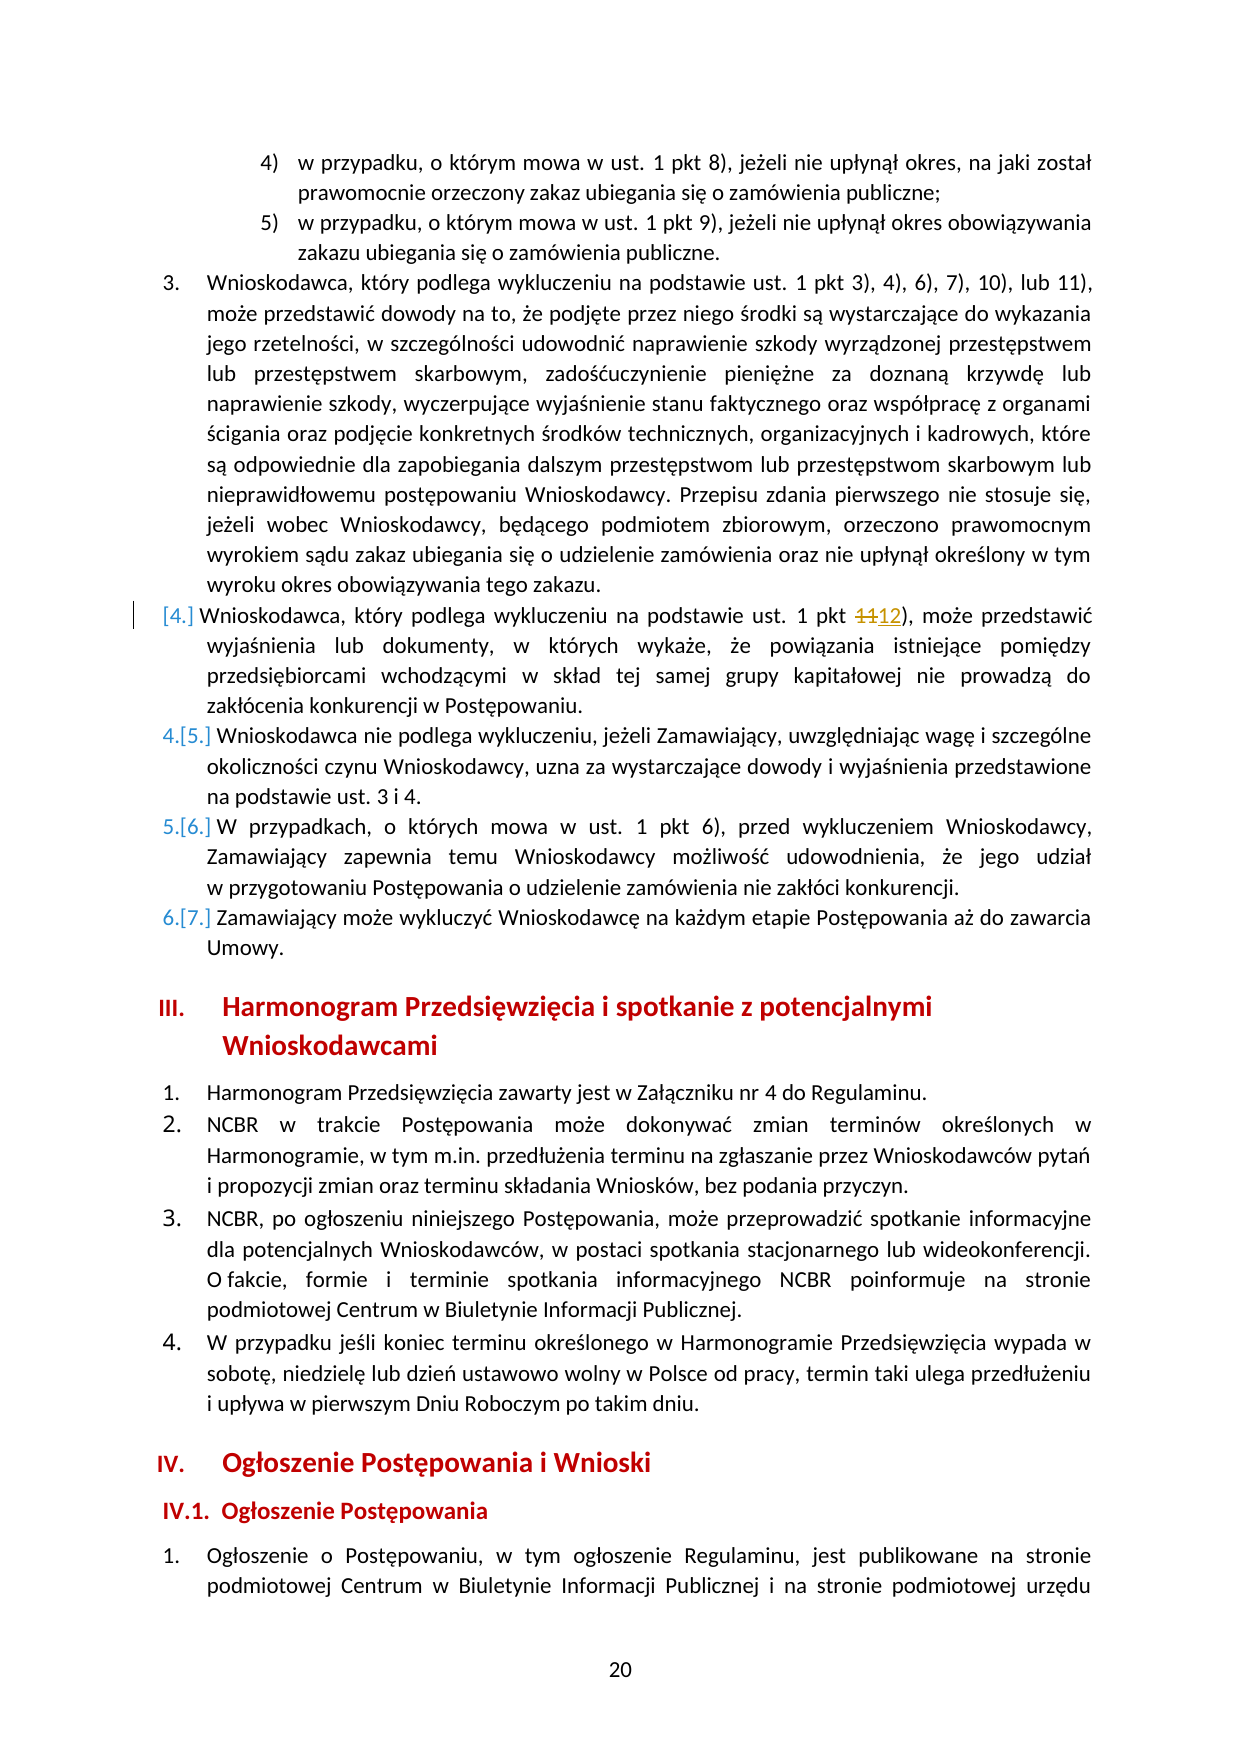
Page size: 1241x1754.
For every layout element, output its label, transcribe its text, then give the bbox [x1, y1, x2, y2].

subtitle Ogłoszenie Postępowania [162, 1496, 1093, 1526]
list w przypadku, o którym mowa w ust. 1 pkt 9), jeżeli nie upłynął okres obowiązywania zakazu ubiegania się o zamówienia publiczne. [260, 208, 1093, 266]
list Wnioskodawca, który podlega wykluczeniu na podstawie ust. 1 pkt ), może przedstawić wyjaśnienia lub dokumenty, w których wykaże, że powiązania istniejące pomiędzy przedsiębiorcami wchodzącymi w skład tej samej grupy kapitałowej nie prowadzą do zakłócenia konkurencji w Postępowaniu. [162, 601, 1093, 719]
list w przypadku, o którym mowa w ust. 1 pkt 8), jeżeli nie upłynął okres, na jaki został prawomocnie orzeczony zakaz ubiegania się o zamówienia publiczne; [260, 148, 1093, 206]
list W przypadku jeśli koniec terminu określonego w Harmonogramie Przedsięwzięcia wypada w sobotę, niedzielę lub dzień ustawowo wolny w Polsce od pracy, termin taki ulega przedłużeniu i upływa w pierwszym Dniu Roboczym po takim dniu. [162, 1326, 1093, 1417]
subtitle Harmonogram Przedsięwzięcia i spotkanie z potencjalnymi Wnioskodawcami [185, 988, 1093, 1062]
list NCBR, po ogłoszeniu niniejszego Postępowania, może przeprowadzić spotkanie informacyjne dla potencjalnych Wnioskodawców, w postaci spotkania stacjonarnego lub wideokonferencji. O fakcie, formie i terminie spotkania informacyjnego NCBR poinformuje na stronie podmiotowej Centrum w Biuletynie Informacji Publicznej. [162, 1202, 1093, 1323]
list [162, 1541, 1093, 1599]
list Wnioskodawca, który podlega wykluczeniu na podstawie ust. 1 pkt 3), 4), 6), 7), 10), lub 11), może przedstawić dowody na to, że podjęte przez niego środki są wystarczające do wykazania jego rzetelności, w szczególności udowodnić naprawienie szkody wyrządzonej przestępstwem lub przestępstwem skarbowym, zadośćuczynienie pieniężne za doznaną krzywdę lub naprawienie szkody, wyczerpujące wyjaśnienie stanu faktycznego oraz współpracę z organami ścigania oraz podjęcie konkretnych środków technicznych, organizacyjnych i kadrowych, które są odpowiednie dla zapobiegania dalszym przestępstwom lub przestępstwom skarbowym lub nieprawidłowemu postępowaniu Wnioskodawcy. Przepisu zdania pierwszego nie stosuje się, jeżeli wobec Wnioskodawcy, będącego podmiotem zbiorowym, orzeczono prawomocnym wyrokiem sądu zakaz ubiegania się o udzielenie zamówienia oraz nie upłynął określony w tym wyroku okres obowiązywania tego zakazu. [162, 268, 1093, 598]
list Zamawiający może wykluczyć Wnioskodawcę na każdym etapie Postępowania aż do zawarcia Umowy. [162, 903, 1093, 961]
list W przypadkach, o których mowa w ust. 1 pkt 6), przed wykluczeniem Wnioskodawcy, Zamawiający zapewnia temu Wnioskodawcy możliwość udowodnienia, że jego udział w przygotowaniu Postępowania o udzielenie zamówienia nie zakłóci konkurencji. [162, 812, 1093, 901]
list Wnioskodawca nie podlega wykluczeniu, jeżeli Zamawiający, uwzględniając wagę i szczególne okoliczności czynu Wnioskodawcy, uzna za wystarczające dowody i wyjaśnienia przedstawione na podstawie ust. 3 i 4. [162, 722, 1093, 810]
list NCBR w trakcie Postępowania może dokonywać zmian terminów określonych w Harmonogramie, w tym m.in. przedłużenia terminu na zgłaszanie przez Wnioskodawców pytań i propozycji zmian oraz terminu składania Wniosków, bez podania przyczyn. [162, 1108, 1093, 1199]
list Harmonogram Przedsięwzięcia zawarty jest w Załączniku nr 4 do Regulaminu. [162, 1078, 1093, 1106]
subtitle Ogłoszenie Postępowania i Wnioski [185, 1444, 1093, 1480]
